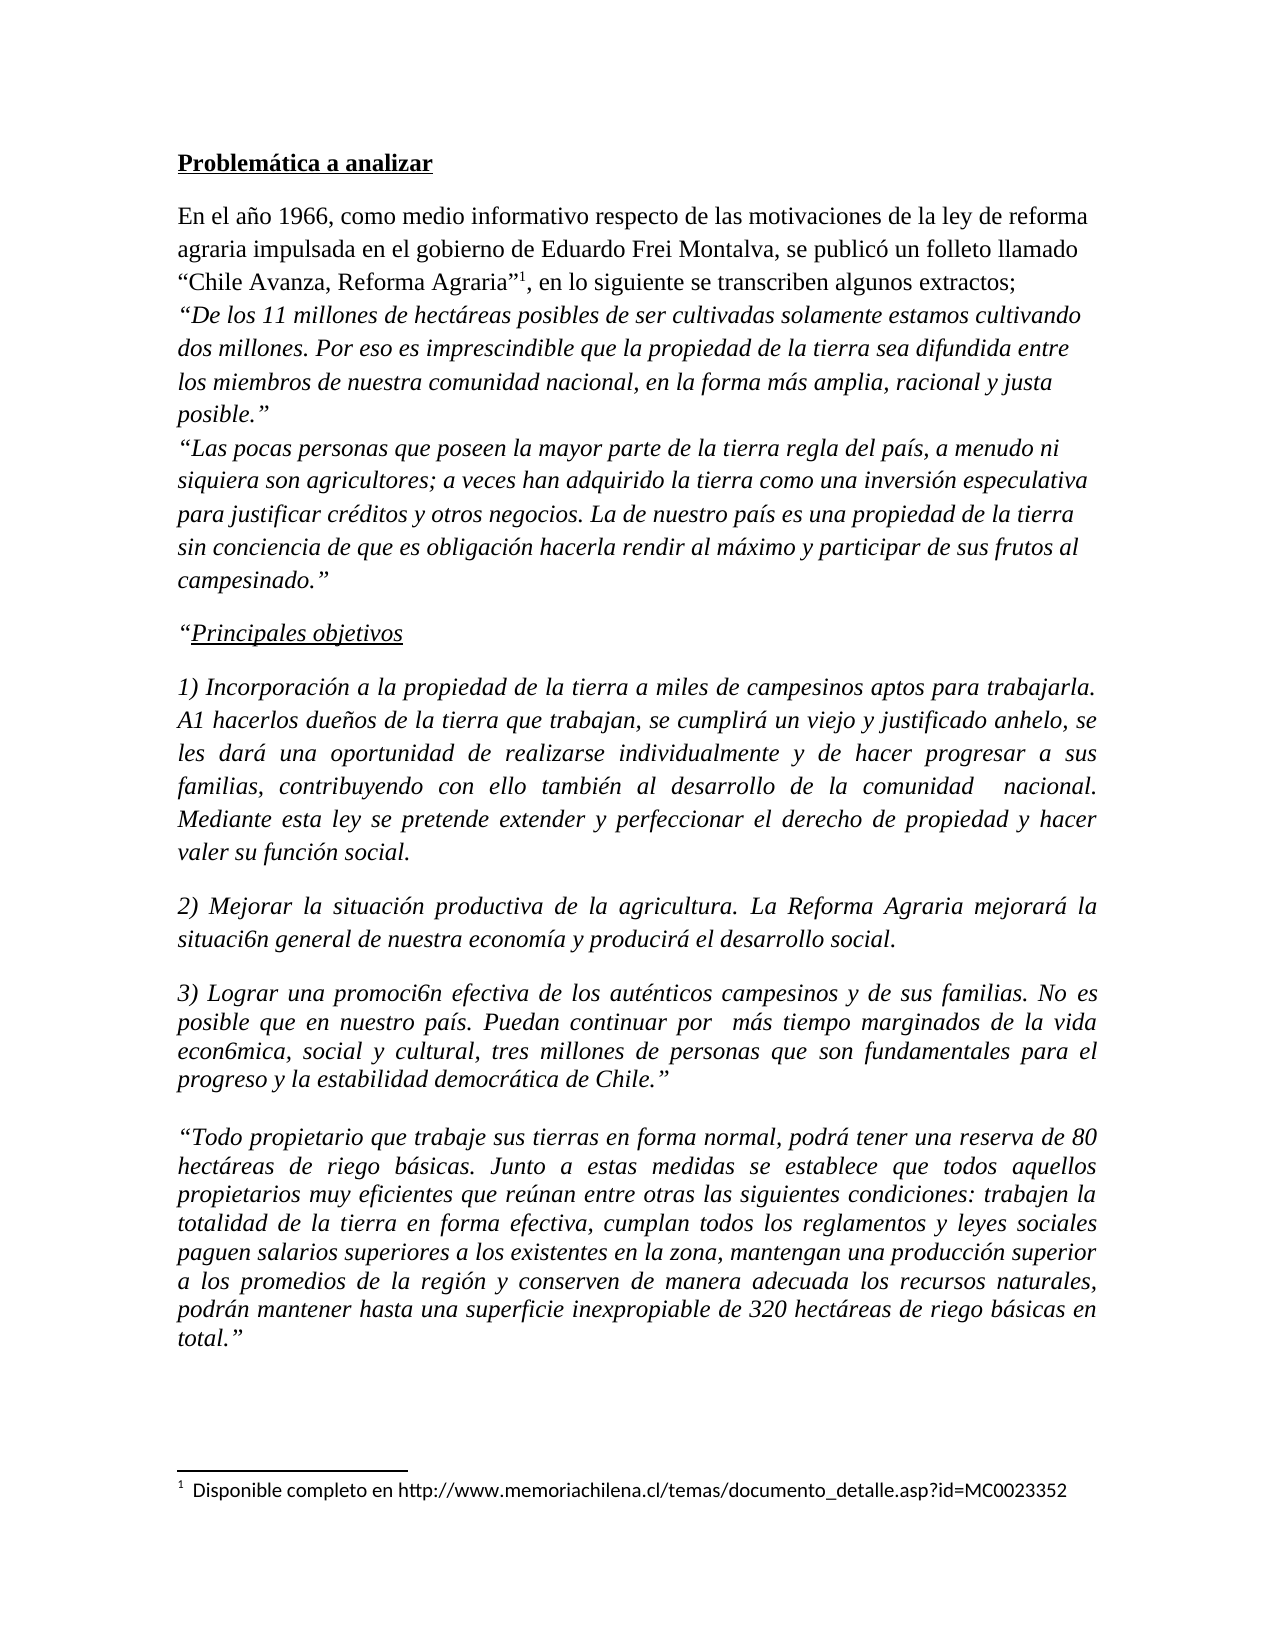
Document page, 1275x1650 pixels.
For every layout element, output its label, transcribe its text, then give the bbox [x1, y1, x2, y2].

text 3) Lograr una promoci6n efectiva de los auténticos campesinos y de sus familias. No es posible que en nuestro país. Puedan continuar por más tiempo marginados de la vida econ6mica, social y cultural, tres millones de personas que son fundamentales para el progreso y la estabilidad democrática de Chile.” [177, 978, 1098, 1093]
text “Principales objetivos [177, 618, 1098, 647]
text Problemática a analizar [177, 148, 1098, 176]
text En el año 1966, como medio informativo respecto de las motivaciones de la ley de reforma agraria impulsada en el gobierno de Eduardo Frei Montalva, se publicó un folleto llamado “Chile Avanza, Reforma Agraria”, en lo siguiente se transcriben algunos extractos; “De los 11 millones de hectáreas posibles de ser cultivadas solamente estamos cultivando dos millones. Por eso es imprescindible que la propiedad de la tierra sea difundida entre los miembros de nuestra comunidad nacional, en la forma más amplia, racional y justa posible.” “Las pocas personas que poseen la mayor parte de la tierra regla del país, a menudo ni siquiera son agricultores; a veces han adquirido la tierra como una inversión especulativa para justificar créditos y otros negocios. La de nuestro país es una propiedad de la tierra sin conciencia de que es obligación hacerla rendir al máximo y participar de sus frutos al campesinado.” [177, 201, 1098, 593]
text “Todo propietario que trabaje sus tierras en forma normal, podrá tener una reserva de 80 hectáreas de riego básicas. Junto a estas medidas se establece que todos aquellos propietarios muy eficientes que reúnan entre otras las siguientes condiciones: trabajen la totalidad de la tierra en forma efectiva, cumplan todos los reglamentos y leyes sociales paguen salarios superiores a los existentes en la zona, mantengan una producción superior a los promedios de la región y conserven de manera adecuada los recursos naturales, podrán mantener hasta una superficie inexpropiable de 320 hectáreas de riego básicas en total.” [177, 1122, 1098, 1352]
text 1) Incorporación a la propiedad de la tierra a miles de campesinos aptos para trabajarla. A1 hacerlos dueños de la tierra que trabajan, se cumplirá un viejo y justificado anhelo, se les dará una oportunidad de realizarse individualmente y de hacer progresar a sus familias, contribuyendo con ello también al desarrollo de la comunidad nacional. Mediante esta ley se pretende extender y perfeccionar el derecho de propiedad y hacer valer su función social. [177, 672, 1098, 866]
text 2) Mejorar la situación productiva de la agricultura. La Reforma Agraria mejorará la situaci6n general de nuestra economía y producirá el desarrollo social. [177, 891, 1098, 953]
